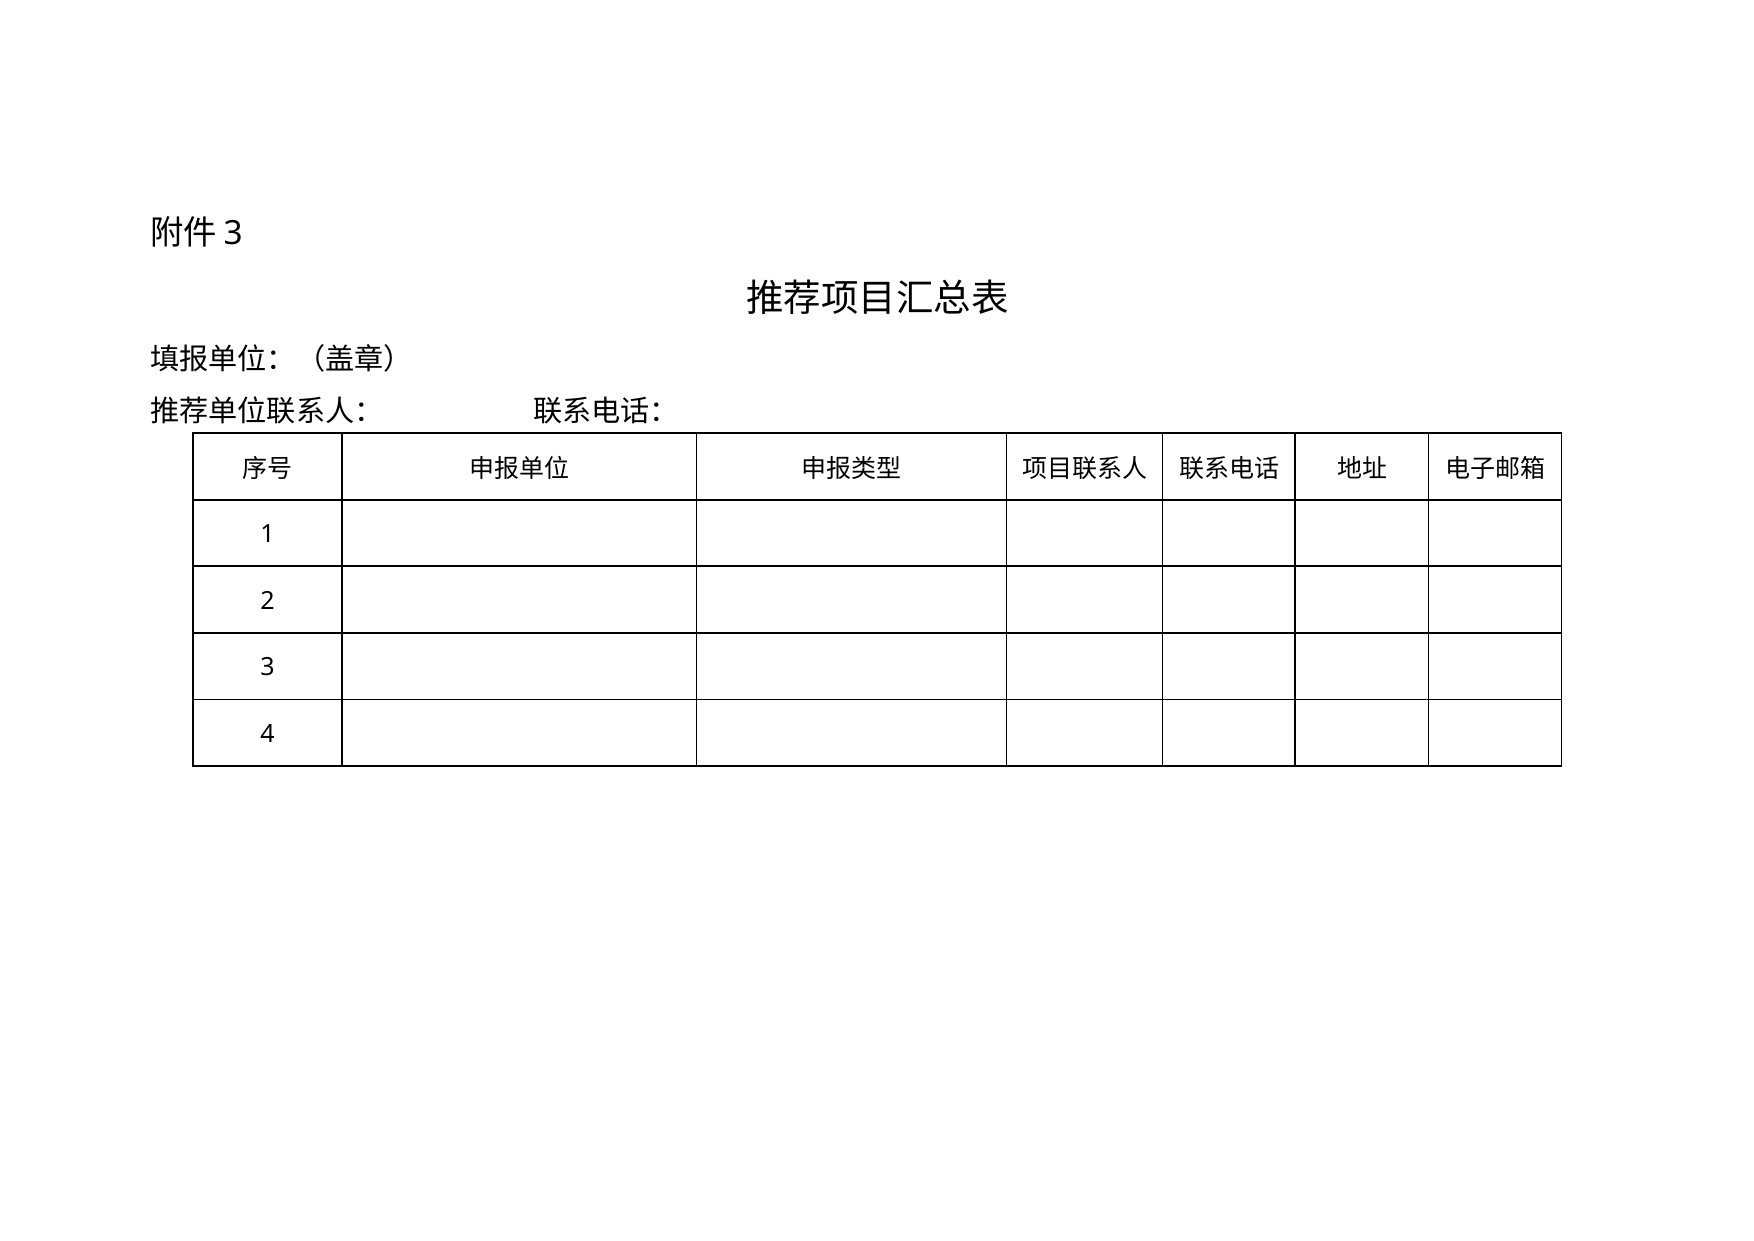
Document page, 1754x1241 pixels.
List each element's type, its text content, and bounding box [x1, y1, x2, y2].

table_cell [697, 700, 1006, 765]
text 填报单位：（盖章） [150, 328, 1604, 380]
text 附件3 [150, 198, 1604, 263]
table_cell [1007, 501, 1162, 565]
table_cell 3 [194, 634, 341, 698]
table_cell [697, 634, 1006, 698]
table_cell 2 [194, 567, 341, 632]
text 推荐单位联系人： 联系电话： [150, 380, 1604, 432]
table_cell [343, 501, 696, 565]
table_cell [1429, 700, 1561, 765]
table_cell [343, 634, 696, 698]
table_header 电子邮箱 [1429, 434, 1561, 499]
table_cell [1296, 700, 1428, 765]
table_cell [1429, 634, 1561, 698]
table_cell [1429, 567, 1561, 632]
table_header 申报类型 [697, 434, 1006, 499]
table_header 地址 [1296, 434, 1428, 499]
table_cell [697, 501, 1006, 565]
table_cell [1007, 634, 1162, 698]
table_header 序号 [194, 434, 341, 499]
text 推荐项目汇总表 [150, 263, 1604, 328]
table_cell [1296, 501, 1428, 565]
table_cell 1 [194, 501, 341, 565]
table_header 联系电话 [1163, 434, 1294, 499]
table_cell [1163, 700, 1294, 765]
table_cell [1429, 501, 1561, 565]
table_cell [1163, 567, 1294, 632]
table_cell [343, 700, 696, 765]
table_cell [697, 567, 1006, 632]
table_cell [1296, 634, 1428, 698]
table_cell [343, 567, 696, 632]
table_cell [1296, 567, 1428, 632]
table_cell [1163, 634, 1294, 698]
table_header 申报单位 [343, 434, 696, 499]
table_cell [1007, 700, 1162, 765]
table_cell [1163, 501, 1294, 565]
table_header 项目联系人 [1007, 434, 1162, 499]
table_cell [1007, 567, 1162, 632]
table_cell 4 [194, 700, 341, 765]
